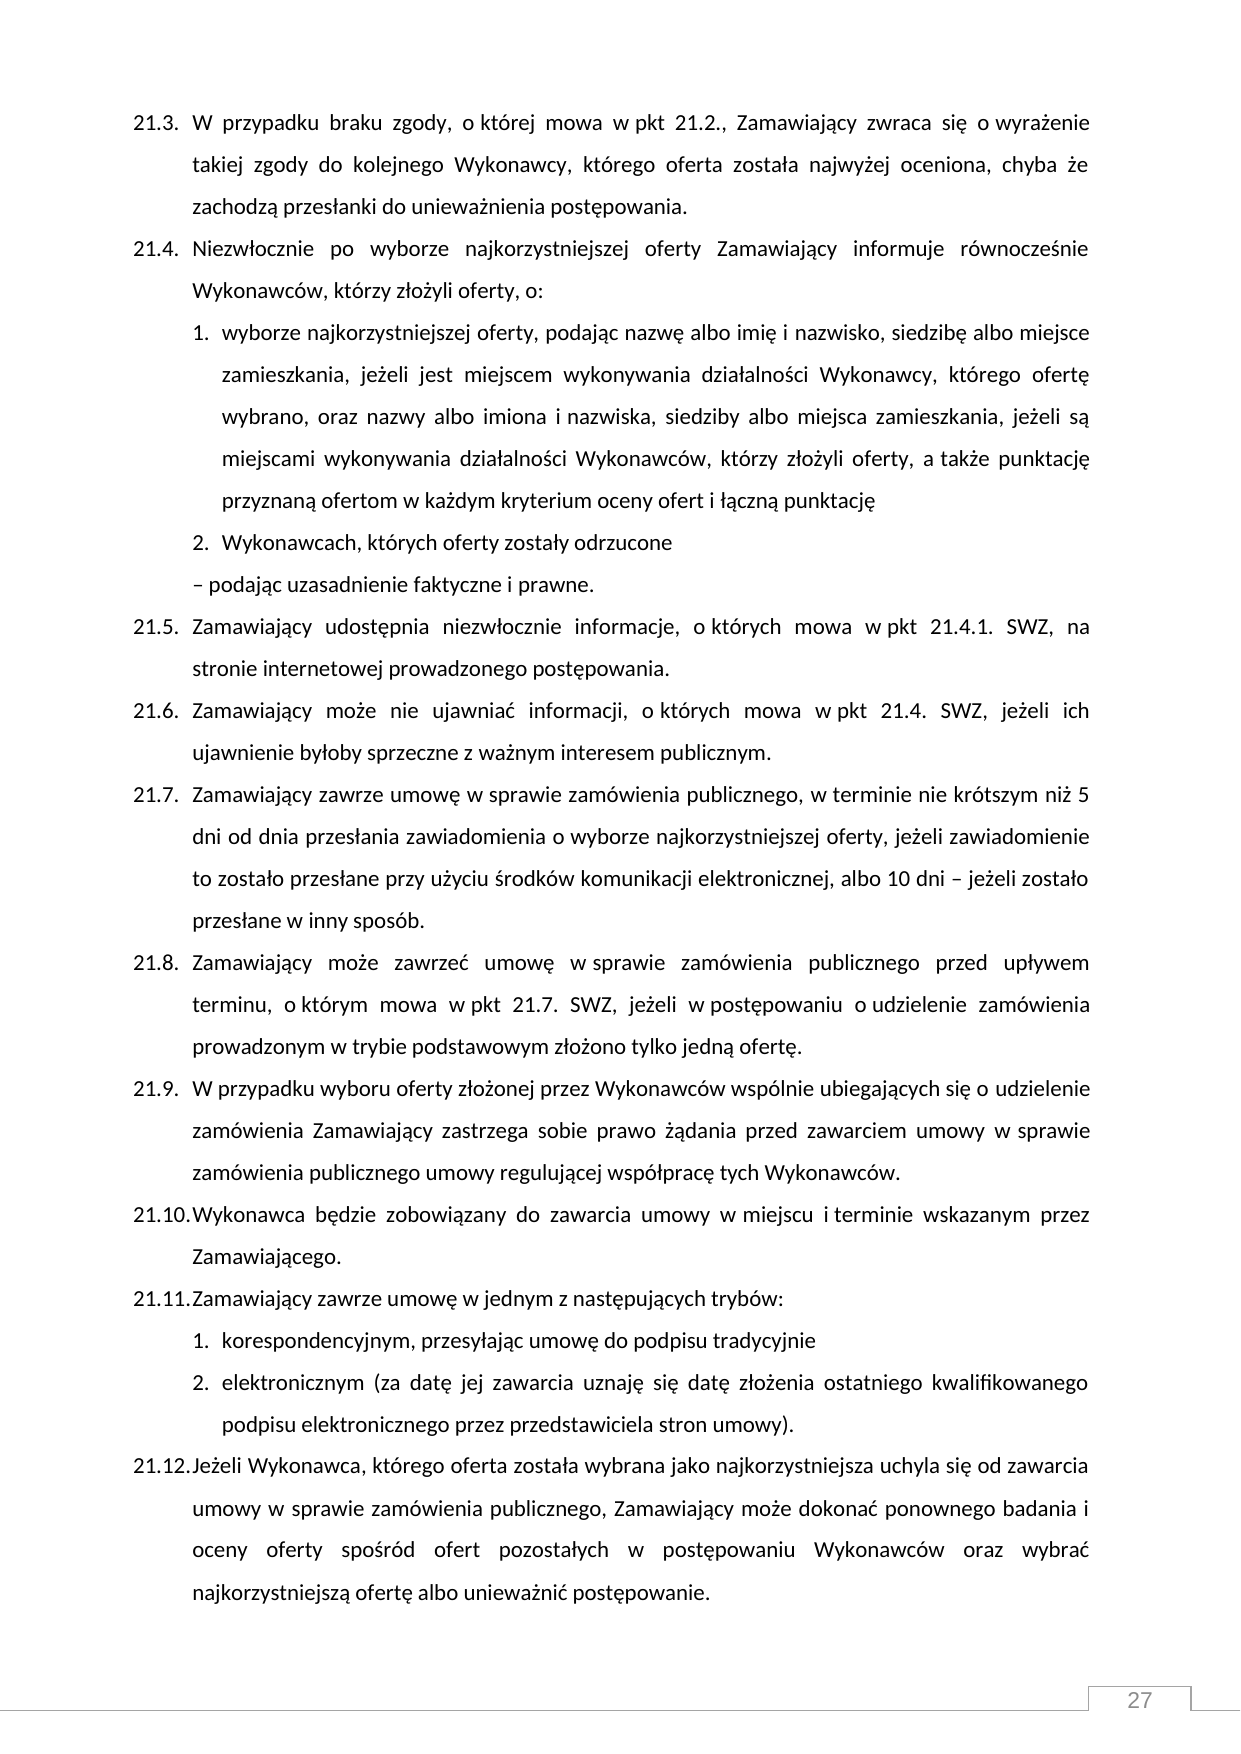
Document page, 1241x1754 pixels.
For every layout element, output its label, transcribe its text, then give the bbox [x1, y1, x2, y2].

list elektronicznym (za datę jej zawarcia uznaję się datę złożenia ostatniego kwalifikowanego podpisu elektronicznego przez przedstawiciela stron umowy). [192, 1368, 1090, 1438]
list Zamawiający zawrze umowę w sprawie zamówienia publicznego, w terminie nie krótszym niż 5 dni od dnia przesłania zawiadomienia o wyborze najkorzystniejszej oferty, jeżeli zawiadomienie to zostało przesłane przy użyciu środków komunikacji elektronicznej, albo 10 dni – jeżeli zostało przesłane w inny sposób. [133, 780, 1090, 934]
list Zamawiający udostępnia niezwłocznie informacje, o których mowa w pkt 21.4.1. SWZ, na stronie internetowej prowadzonego postępowania. [133, 612, 1090, 682]
list Wykonawca będzie zobowiązany do zawarcia umowy w miejscu i terminie wskazanym przez Zamawiającego. [133, 1200, 1090, 1270]
list korespondencyjnym, przesyłając umowę do podpisu tradycyjnie [192, 1326, 1090, 1354]
list wyborze najkorzystniejszej oferty, podając nazwę albo imię i nazwisko, siedzibę albo miejsce zamieszkania, jeżeli jest miejscem wykonywania działalności Wykonawcy, którego ofertę wybrano, oraz nazwy albo imiona i nazwiska, siedziby albo miejsca zamieszkania, jeżeli są miejscami wykonywania działalności Wykonawców, którzy złożyli oferty, a także punktację przyznaną ofertom w każdym kryterium oceny ofert i łączną punktację [192, 318, 1090, 514]
list – podając uzasadnienie faktyczne i prawne. [192, 570, 1090, 598]
list W przypadku braku zgody, o której mowa w pkt 21.2., Zamawiający zwraca się o wyrażenie takiej zgody do kolejnego Wykonawcy, którego oferta została najwyżej oceniona, chyba że zachodzą przesłanki do unieważnienia postępowania. [133, 108, 1090, 220]
list Zamawiający zawrze umowę w jednym z następujących trybów: [133, 1284, 1090, 1312]
list Zamawiający może zawrzeć umowę w sprawie zamówienia publicznego przed upływem terminu, o którym mowa w pkt 21.7. SWZ, jeżeli w postępowaniu o udzielenie zamówienia prowadzonym w trybie podstawowym złożono tylko jedną ofertę. [133, 948, 1090, 1060]
list Niezwłocznie po wyborze najkorzystniejszej oferty Zamawiający informuje równocześnie Wykonawców, którzy złożyli oferty, o: [133, 234, 1090, 304]
list Zamawiający może nie ujawniać informacji, o których mowa w pkt 21.4. SWZ, jeżeli ich ujawnienie byłoby sprzeczne z ważnym interesem publicznym. [133, 696, 1090, 766]
list Wykonawcach, których oferty zostały odrzucone [192, 528, 1090, 556]
list W przypadku wyboru oferty złożonej przez Wykonawców wspólnie ubiegających się o udzielenie zamówienia Zamawiający zastrzega sobie prawo żądania przed zawarciem umowy w sprawie zamówienia publicznego umowy regulującej współpracę tych Wykonawców. [133, 1074, 1090, 1186]
list Jeżeli Wykonawca, którego oferta została wybrana jako najkorzystniejsza uchyla się od zawarcia umowy w sprawie zamówienia publicznego, Zamawiający może dokonać ponownego badania i oceny oferty spośród ofert pozostałych w postępowaniu Wykonawców oraz wybrać najkorzystniejszą ofertę albo unieważnić postępowanie. [133, 1452, 1090, 1606]
